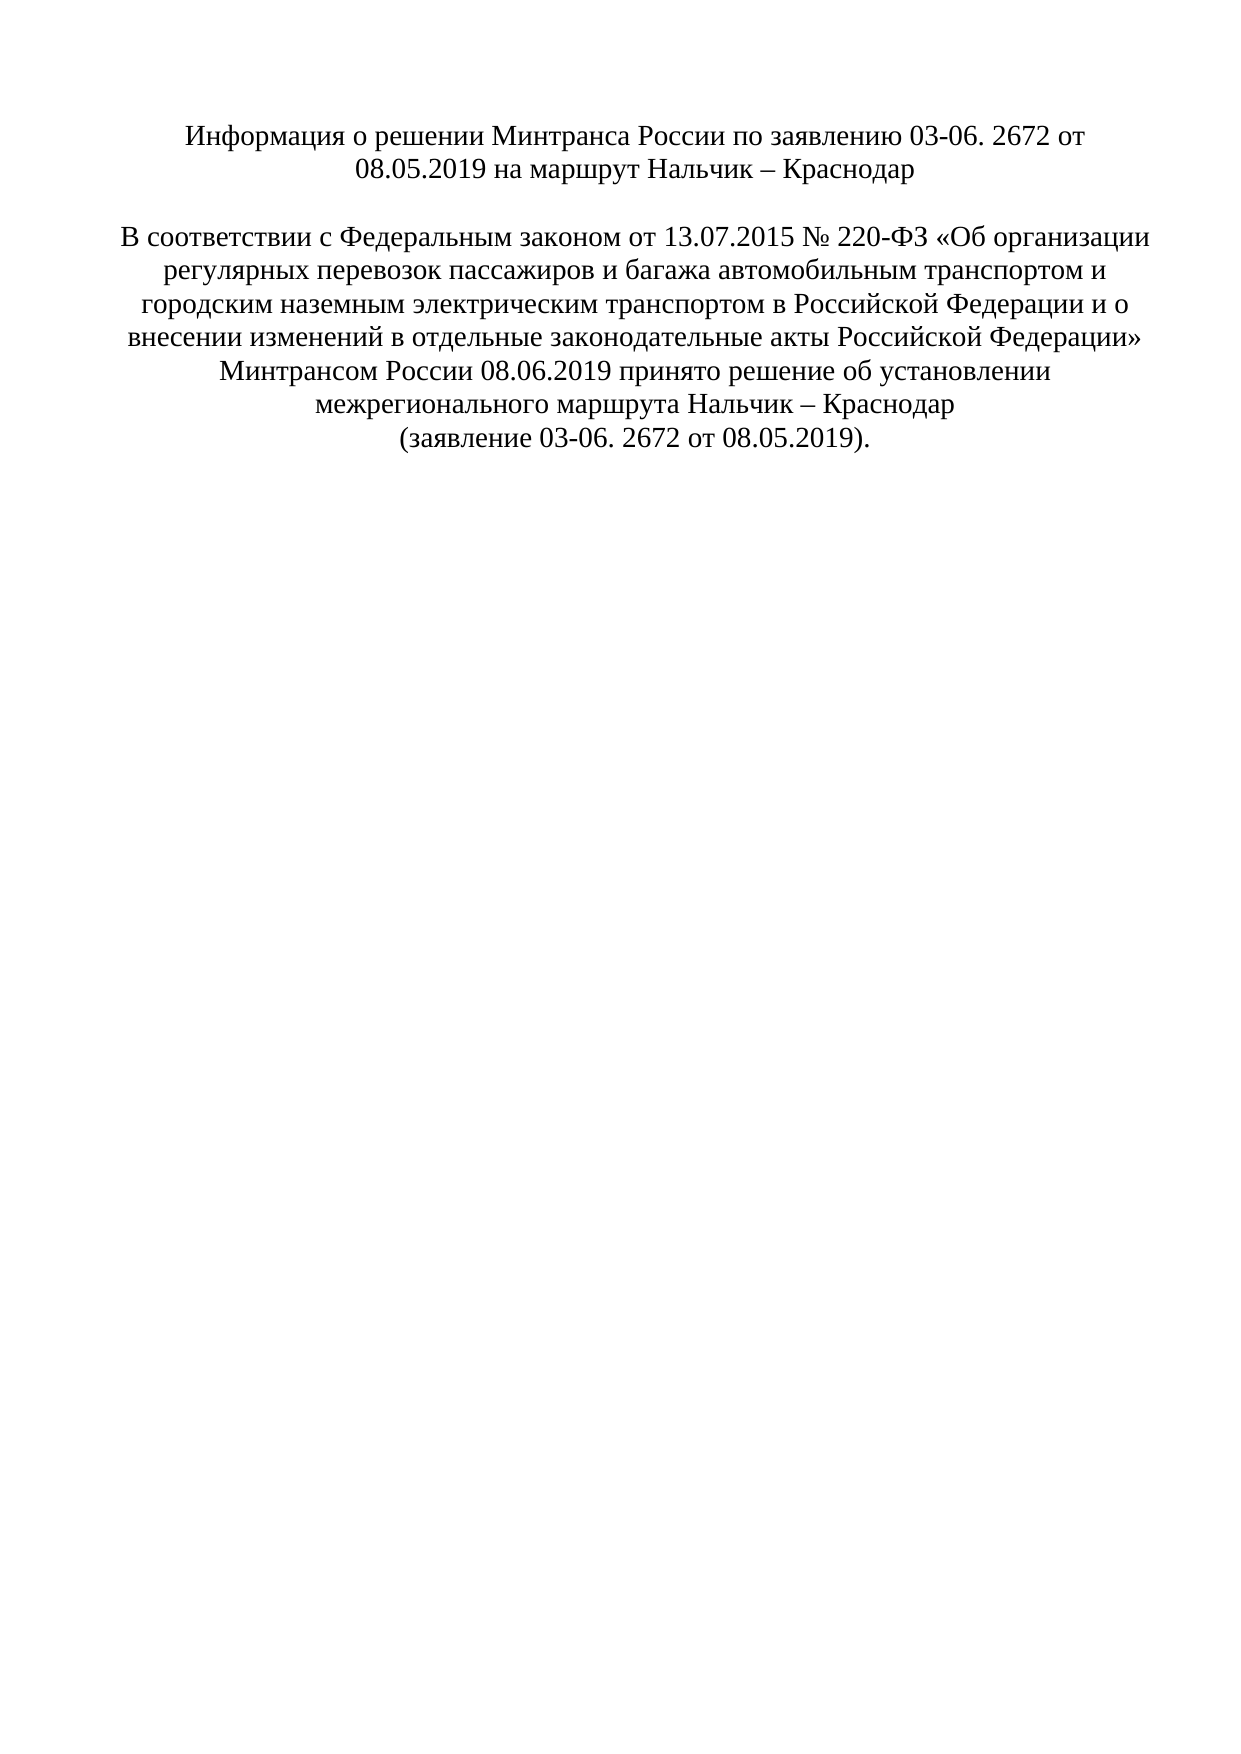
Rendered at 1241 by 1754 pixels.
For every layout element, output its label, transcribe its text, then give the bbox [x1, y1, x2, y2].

text В соответствии с Федеральным законом от 13.07.2015 № 220-ФЗ «Об организации регулярных перевозок пассажиров и багажа автомобильным транспортом и городским наземным электрическим транспортом в Российской Федерации и о внесении изменений в отдельные законодательные акты Российской Федерации» Минтрансом России 08.06.2019 принято решение об установлении межрегионального маршрута Нальчик – Краснодар [118, 219, 1152, 420]
text Информация о решении Минтранса России по заявлению 03-06. 2672 от 08.05.2019 на маршрут Нальчик – Краснодар [118, 118, 1152, 185]
text (заявление 03-06. 2672 от 08.05.2019). [118, 420, 1152, 453]
